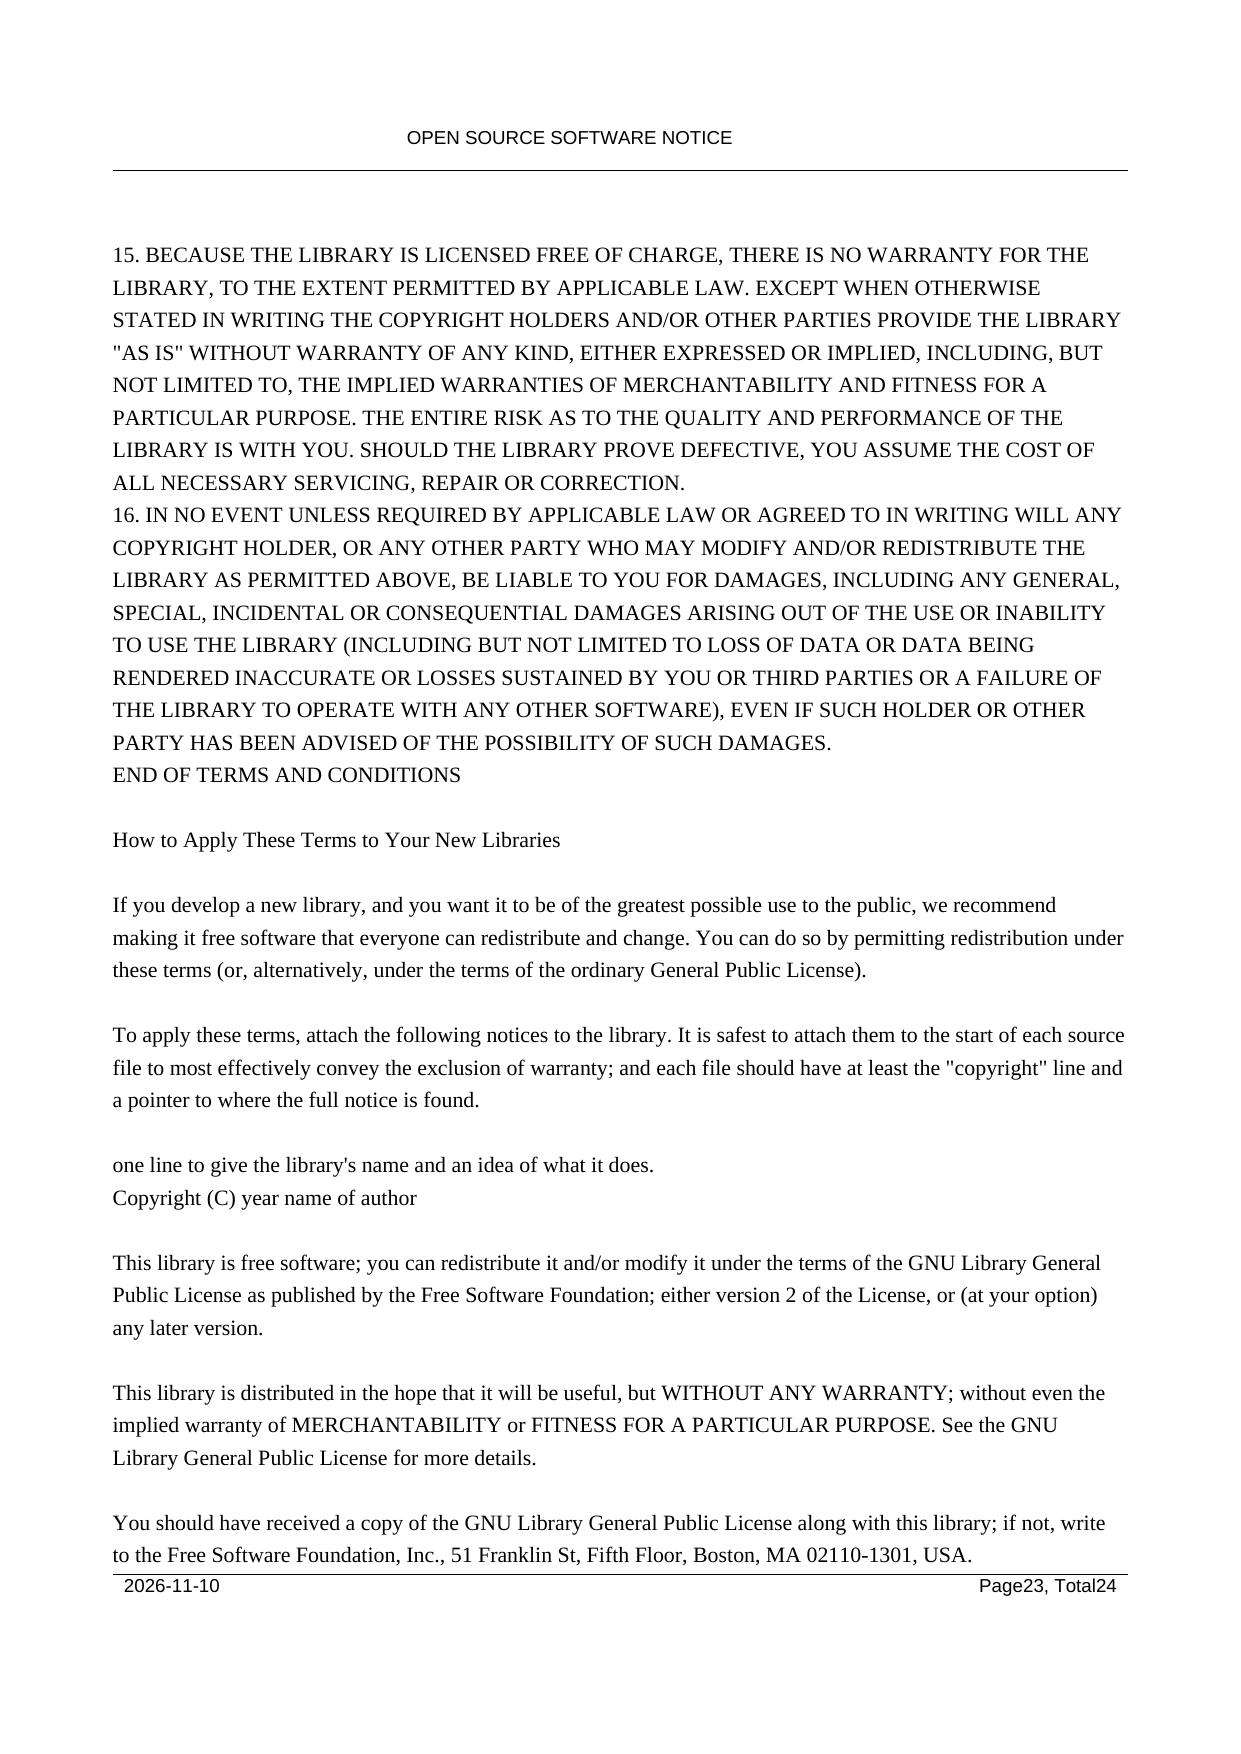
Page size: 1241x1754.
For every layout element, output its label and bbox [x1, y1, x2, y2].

text [112, 206, 1128, 1571]
